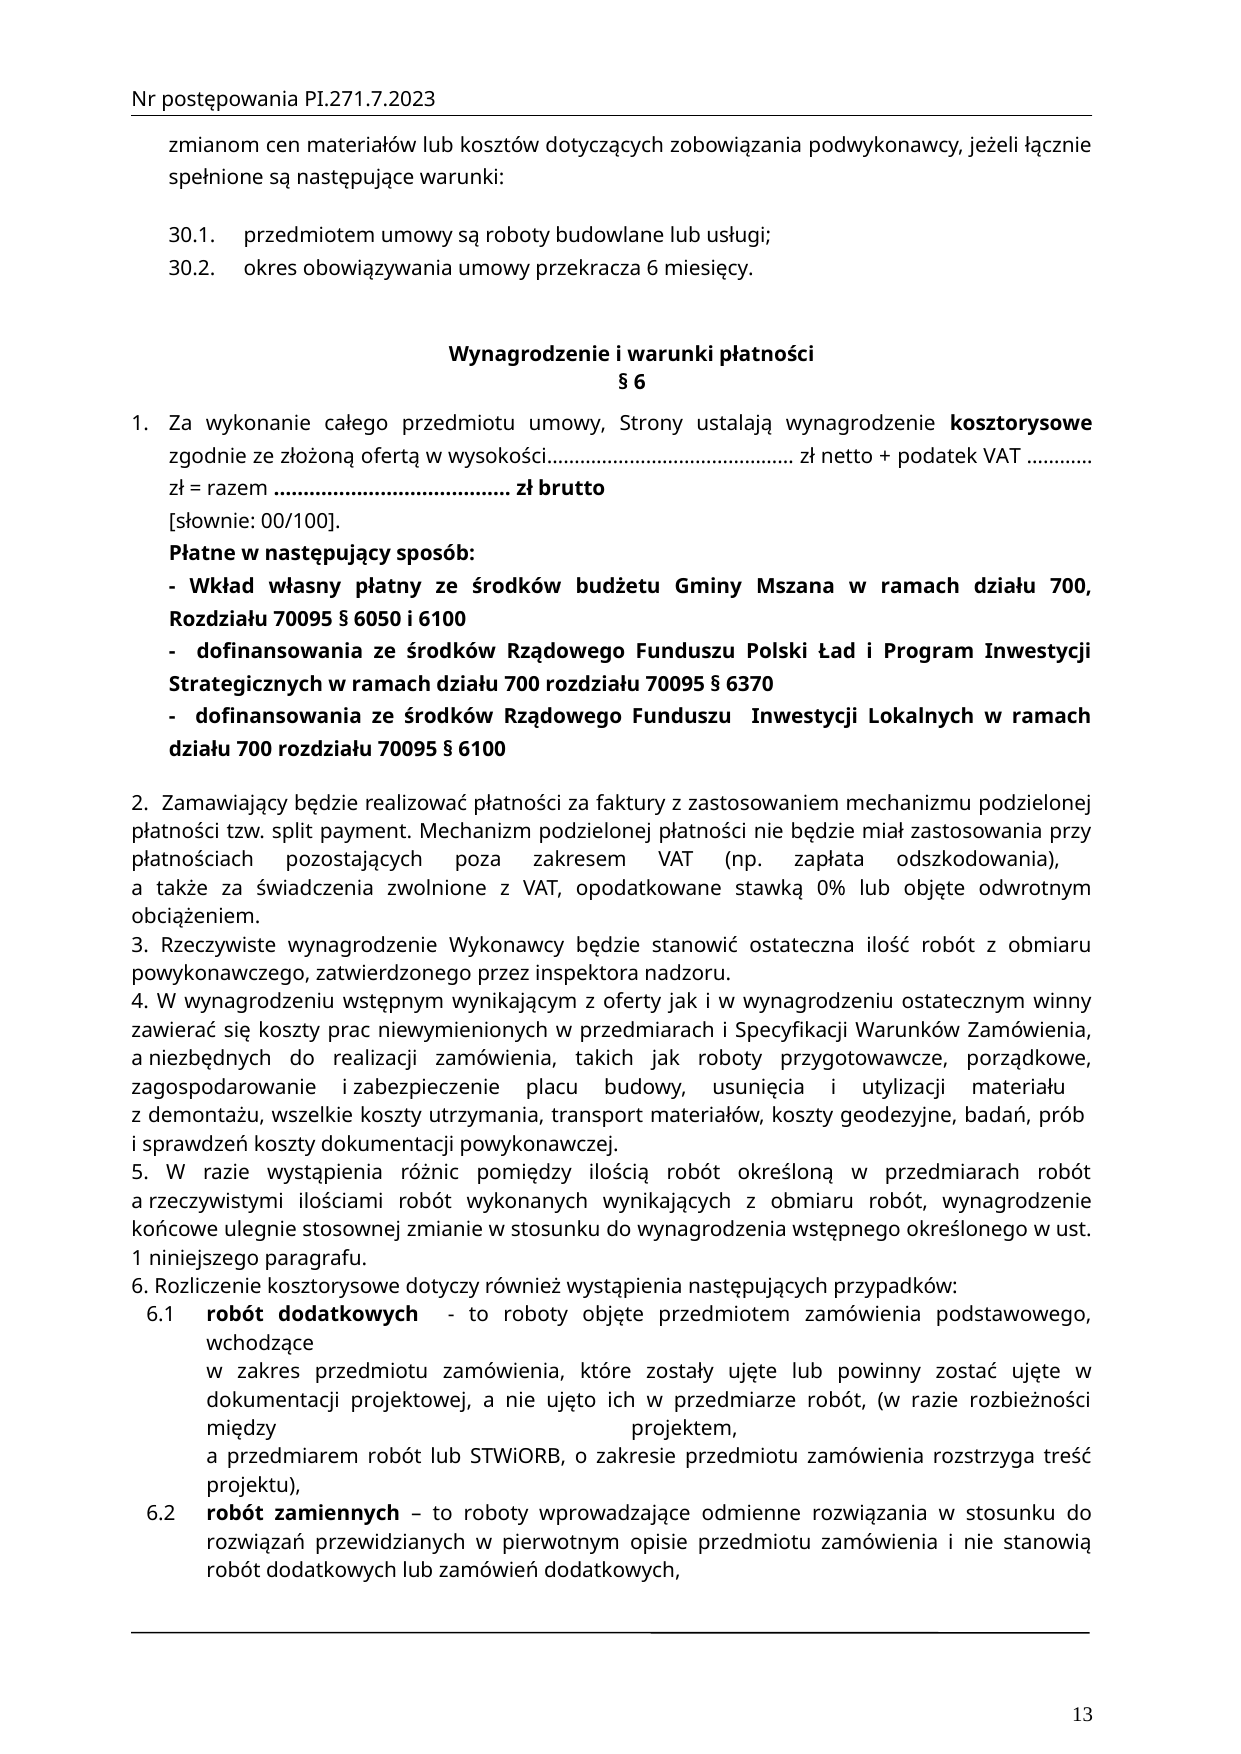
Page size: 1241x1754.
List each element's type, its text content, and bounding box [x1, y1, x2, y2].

list - dofinansowania ze środków Rządowego Funduszu Inwestycji Lokalnych w ramach działu 700 rozdziału 70095 § 6100 [169, 702, 1092, 763]
list robót dodatkowych - to roboty objęte przedmiotem zamówienia podstawowego, wchodzące w zakres przedmiotu zamówienia, które zostały ujęte lub powinny zostać ujęte w dokumentacji projektowej, a nie ujęto ich w przedmiarze robót, (w razie rozbieżności między projektem, a przedmiarem robót lub STWiORB, o zakresie przedmiotu zamówienia rozstrzyga treść projektu), [146, 1299, 1092, 1498]
list okres obowiązywania umowy przekracza 6 miesięcy. [168, 253, 1092, 281]
text 6. Rozliczenie kosztorysowe dotyczy również wystąpienia następujących przypadków: [131, 1271, 1092, 1299]
list przedmiotem umowy są roboty budowlane lub usługi; [168, 220, 1092, 248]
text 3. Rzeczywiste wynagrodzenie Wykonawcy będzie stanowić ostateczna ilość robót z obmiaru powykonawczego, zatwierdzonego przez inspektora nadzoru. [131, 930, 1092, 987]
list Za wykonanie całego przedmiotu umowy, Strony ustalają wynagrodzenie kosztorysowe zgodnie ze złożoną ofertą w wysokości……………………………………… zł netto + podatek VAT ………… zł = razem …………………………………. zł brutto [131, 408, 1092, 502]
list [słownie: 00/100]. [169, 506, 1092, 534]
text 2. Zamawiający będzie realizować płatności za faktury z zastosowaniem mechanizmu podzielonej płatności tzw. split payment. Mechanizm podzielonej płatności nie będzie miał zastosowania przy płatnościach pozostających poza zakresem VAT (np. zapłata odszkodowania), a także za świadczenia zwolnione z VAT, opodatkowane stawką 0% lub objęte odwrotnym obciążeniem. [131, 788, 1092, 930]
subtitle Wynagrodzenie i warunki płatności [171, 339, 1092, 367]
list - Wkład własny płatny ze środków budżetu Gminy Mszana w ramach działu 700, Rozdziału 70095 § 6050 i 6100 [169, 571, 1092, 632]
subtitle § 6 [171, 367, 1092, 396]
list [131, 130, 1092, 191]
text 4. W wynagrodzeniu wstępnym wynikającym z oferty jak i w wynagrodzeniu ostatecznym winny zawierać się koszty prac niewymienionych w przedmiarach i Specyfikacji Warunków Zamówienia, a niezbędnych do realizacji zamówienia, takich jak roboty przygotowawcze, porządkowe, zagospodarowanie i zabezpieczenie placu budowy, usunięcia i utylizacji materiału z demontażu, wszelkie koszty utrzymania, transport materiałów, koszty geodezyjne, badań, prób i sprawdzeń koszty dokumentacji powykonawczej. [131, 987, 1092, 1157]
list Płatne w następujący sposób: [169, 538, 1092, 567]
list - dofinansowania ze środków Rządowego Funduszu Polski Ład i Program Inwestycji Strategicznych w ramach działu 700 rozdziału 70095 § 6370 [169, 636, 1092, 697]
text 5. W razie wystąpienia różnic pomiędzy ilością robót określoną w przedmiarach robót a rzeczywistymi ilościami robót wykonanych wynikających z obmiaru robót, wynagrodzenie końcowe ulegnie stosownej zmianie w stosunku do wynagrodzenia wstępnego określonego w ust. 1 niniejszego paragrafu. [131, 1157, 1092, 1271]
list robót zamiennych – to roboty wprowadzające odmienne rozwiązania w stosunku do rozwiązań przewidzianych w pierwotnym opisie przedmiotu zamówienia i nie stanowią robót dodatkowych lub zamówień dodatkowych, [146, 1498, 1092, 1584]
